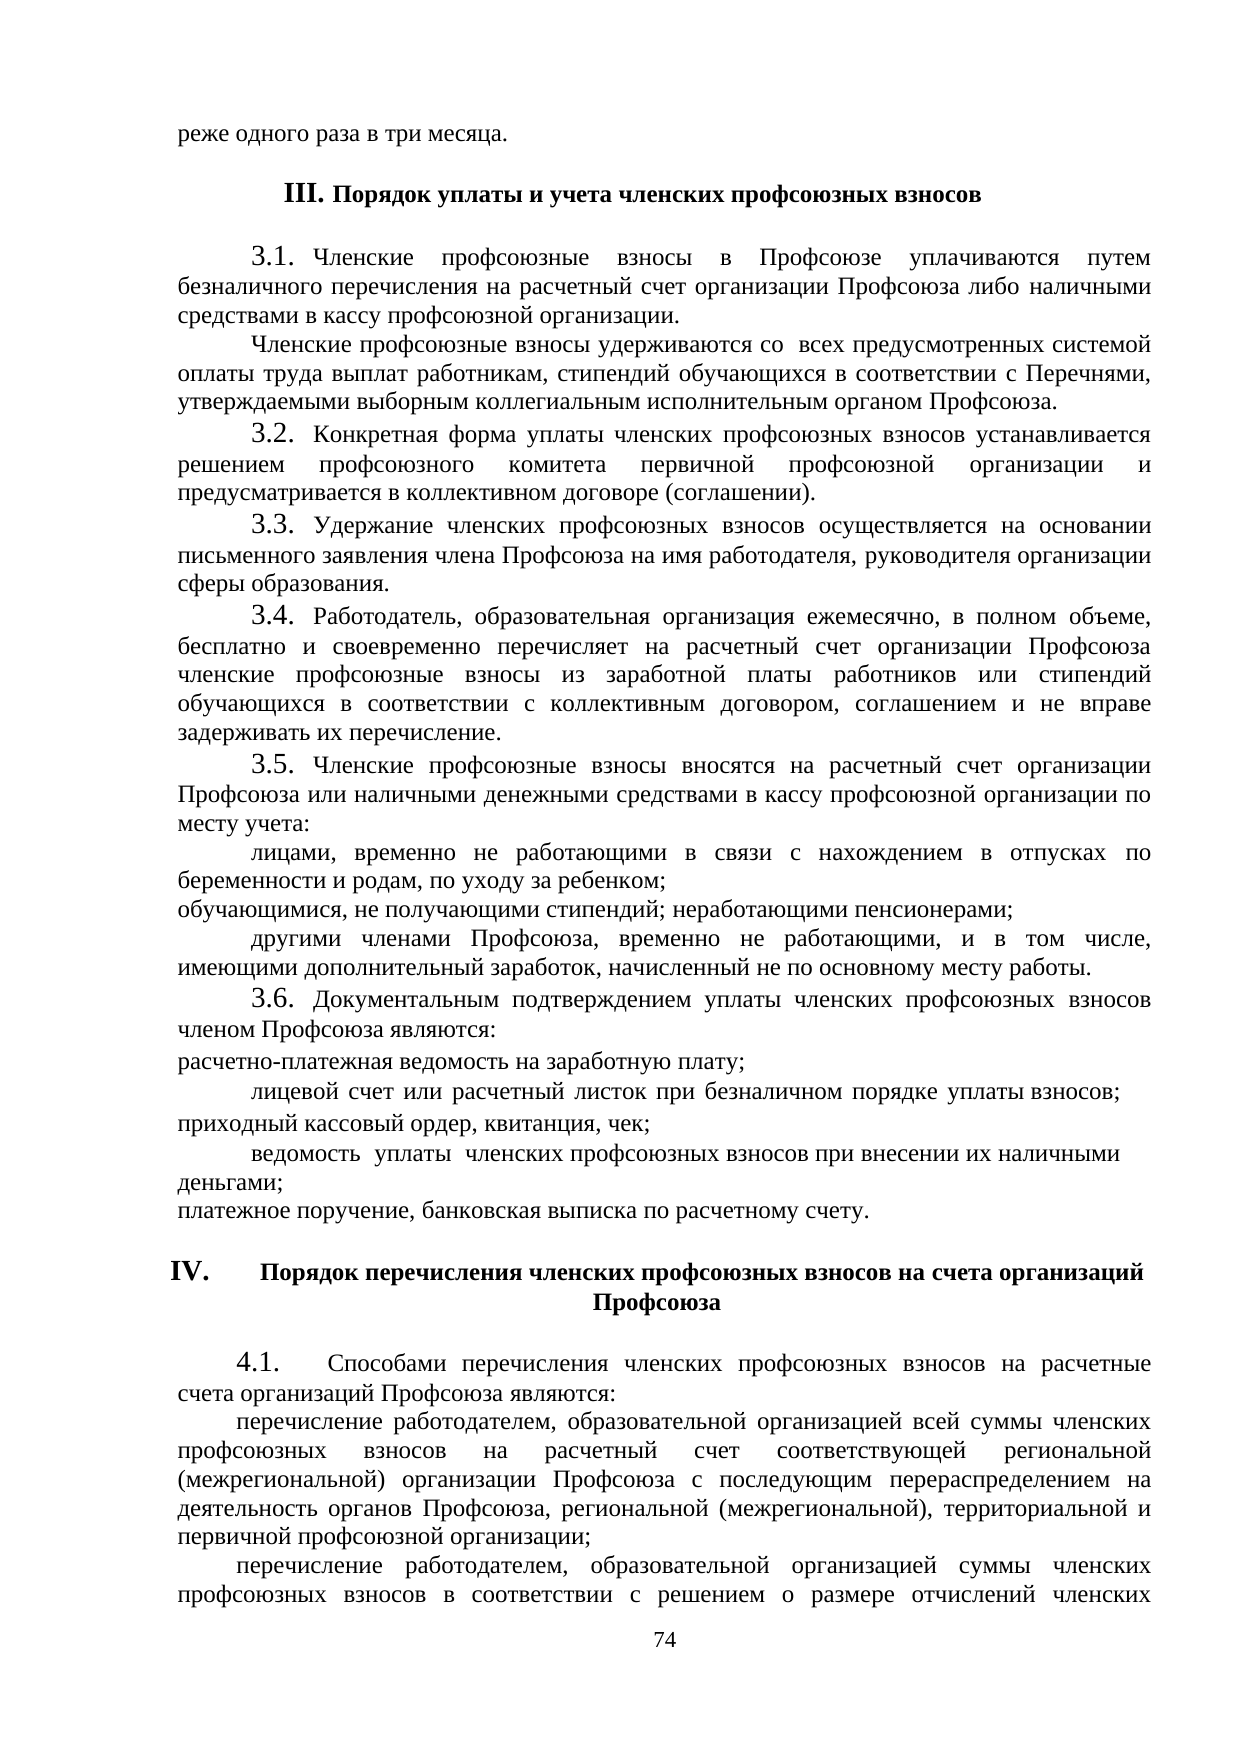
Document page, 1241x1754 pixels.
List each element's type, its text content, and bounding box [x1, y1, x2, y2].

text ведомость уплаты членских профсоюзных взносов при внесении их наличными деньгами; [177, 1138, 1151, 1196]
text лицами, временно не работающими в связи с нахождением в отпусках по беременности и родам, по уходу за ребенком; [177, 837, 1151, 894]
text платежное поручение, банковская выписка по расчетному счету. [177, 1196, 1151, 1224]
text Членские профсоюзные взносы удерживаются со всех предусмотренных системой оплаты труда выплат работникам, стипендий обучающихся в соответствии с Перечнями, утверждаемыми выборным коллегиальным исполнительным органом Профсоюза. [177, 329, 1151, 415]
text обучающимися, не получающими стипендий; неработающими пенсионерами; [177, 894, 1151, 923]
text лицевой счет или расчетный листок при безналичном порядке уплаты взносов; [177, 1076, 1151, 1105]
list Способами перечисления членских профсоюзных взносов на расчетные счета организаций Профсоюза являются: [177, 1344, 1151, 1406]
text другими членами Профсоюза, временно не работающими, и в том числе, имеющими дополнительный заработок, начисленный не по основному месту работы. [177, 923, 1151, 981]
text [177, 118, 1151, 147]
list Удержание членских профсоюзных взносов осуществляется на основании письменного заявления члена Профсоюза на имя работодателя, руководителя организации сферы образования. [177, 506, 1151, 597]
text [177, 1550, 1151, 1608]
list Работодатель, образовательная организация ежемесячно, в полном объеме, бесплатно и своевременно перечисляет на расчетный счет организации Профсоюза членские профсоюзные взносы из заработной платы работников или стипендий обучающихся в соответствии с коллективным договором, соглашением и не вправе задерживать их перечисление. [177, 597, 1151, 746]
list Конкретная форма уплаты членских профсоюзных взносов устанавливается решением профсоюзного комитета первичной профсоюзной организации и предусматривается в коллективном договоре (соглашении). [177, 415, 1151, 506]
text перечисление работодателем, образовательной организацией всей суммы членских профсоюзных взносов на расчетный счет соответствующей региональной (межрегиональной) организации Профсоюза с последующим перераспределением на деятельность органов Профсоюза, региональной (межрегиональной), территориальной и первичной профсоюзной организации; [177, 1406, 1151, 1550]
text приходный кассовый ордер, квитанция, чек; [177, 1105, 1151, 1138]
subtitle Порядок уплаты и учета членских профсоюзных взносов [113, 176, 1151, 209]
list Членские профсоюзные взносы вносятся на расчетный счет организации Профсоюза или наличными денежными средствами в кассу профсоюзной организации по месту учета: [177, 746, 1151, 837]
list Документальным подтверждением уплаты членских профсоюзных взносов членом Профсоюза являются: [177, 981, 1151, 1043]
text расчетно-платежная ведомость на заработную плату; [177, 1043, 1151, 1076]
subtitle Порядок перечисления членских профсоюзных взносов на счета организаций Профсоюза [162, 1253, 1151, 1315]
list Членские профсоюзные взносы в Профсоюзе уплачиваются путем безналичного перечисления на расчетный счет организации Профсоюза либо наличными средствами в кассу профсоюзной организации. [177, 238, 1151, 329]
